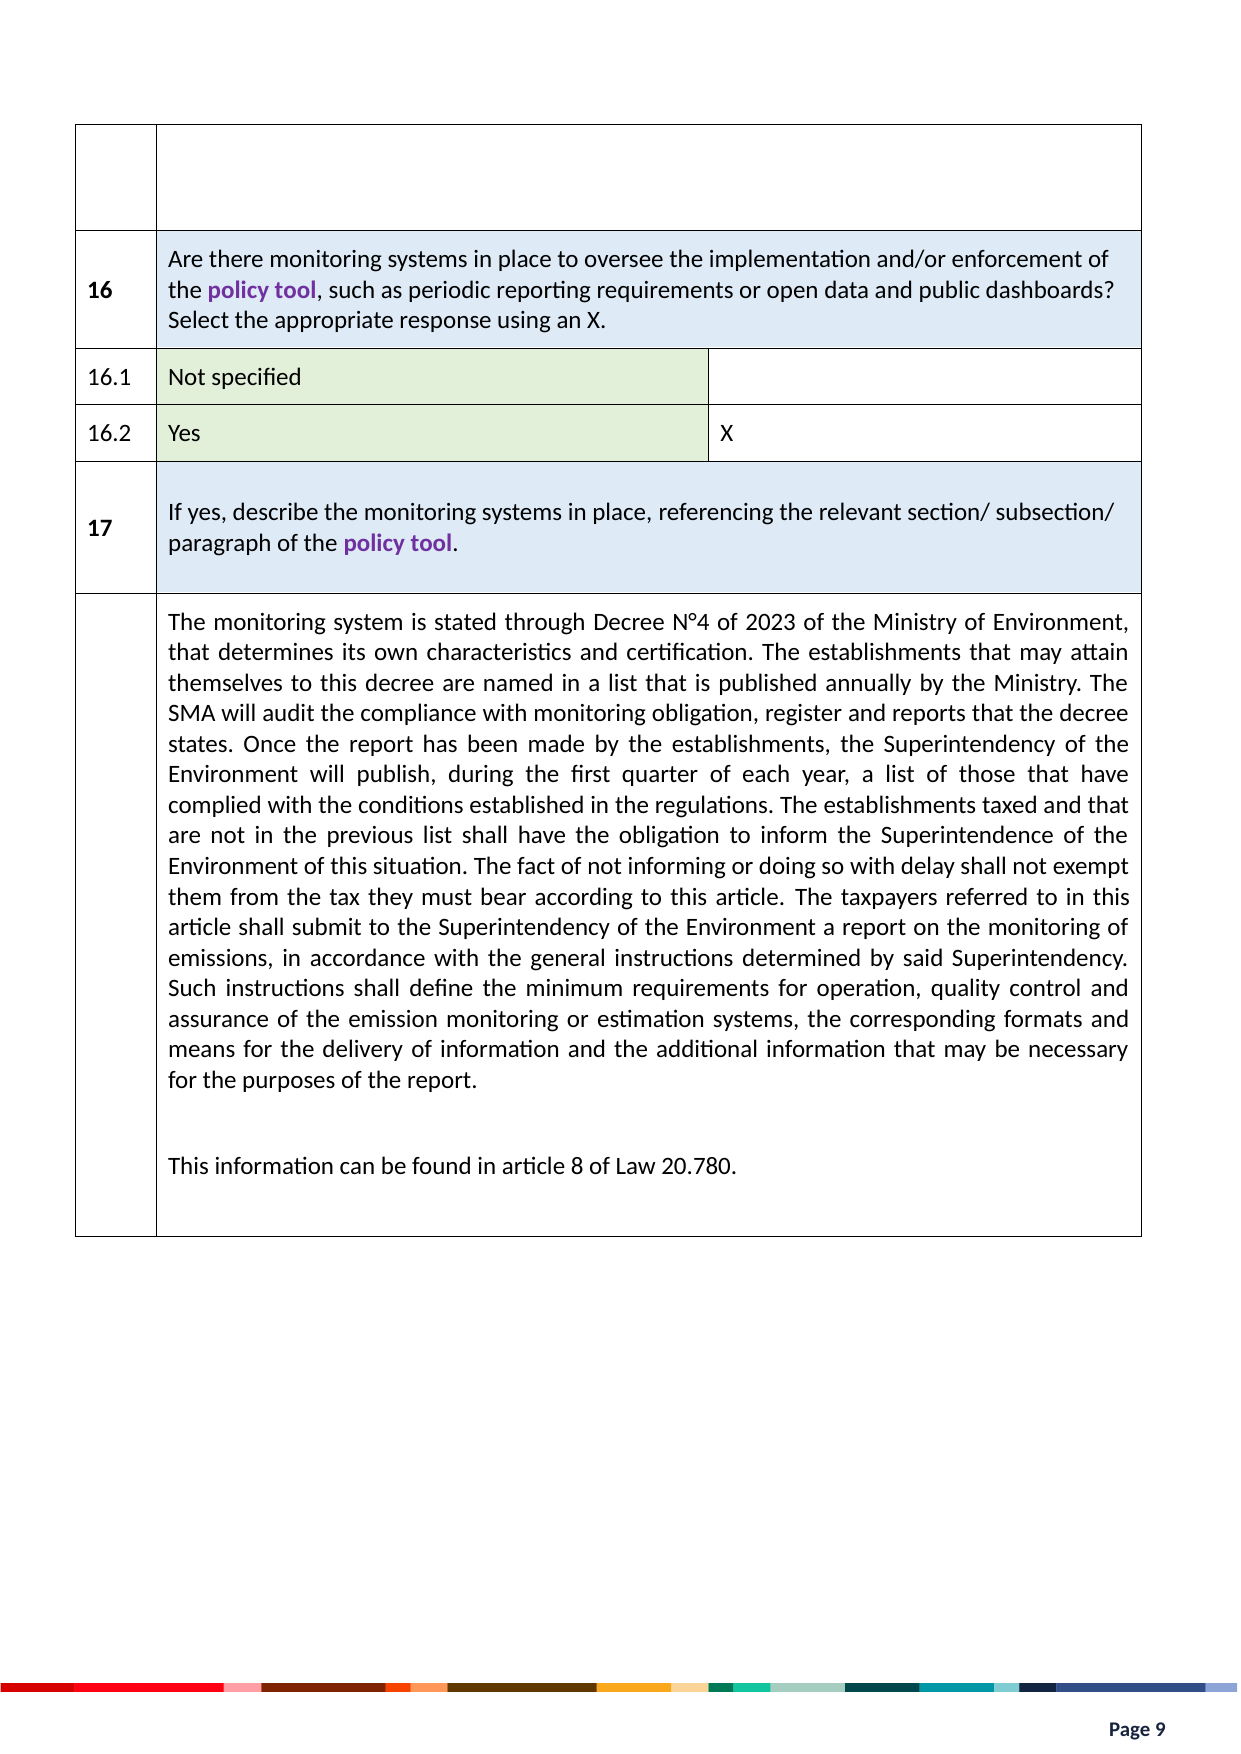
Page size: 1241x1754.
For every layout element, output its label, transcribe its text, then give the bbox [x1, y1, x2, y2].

table_cell [76, 125, 156, 230]
table_cell 16.2 [76, 405, 156, 461]
table_cell 16.1 [76, 349, 156, 404]
table_cell X [709, 405, 1141, 461]
picture [0, 1683, 1236, 1692]
table_cell The monitoring system is stated through Decree N°4 of 2023 of the Ministry of Environment, that determines its own characteristics and certification. The establishments that may attain themselves to this decree are named in a list that is published annually by the Ministry. The SMA will audit the compliance with monitoring obligation, register and reports that the decree states. Once the report has been made by the establishments, the Superintendency of the Environment will publish, during the first quarter of each year, a list of those that have complied with the conditions established in the regulations. The establishments taxed and that are not in the previous list shall have the obligation to inform the Superintendence of the Environment of this situation. The fact of not informing or doing so with delay shall not exempt them from the tax they must bear according to this article. The taxpayers referred to in this article shall submit to the Superintendency of the Environment a report on the monitoring of emissions, in accordance with the general instructions determined by said Superintendency. Such instructions shall define the minimum requirements for operation, quality control and assurance of the emission monitoring or estimation systems, the corresponding formats and means for the delivery of information and the additional information that may be necessary for the purposes of the report. This information can be found in article 8 of Law 20.780. [157, 594, 1141, 1236]
table_cell Are there monitoring systems in place to oversee the implementation and/or enforcement of the policy tool, such as periodic reporting requirements or open data and public dashboards? Select the appropriate response using an X. [157, 231, 1141, 347]
table_cell [157, 125, 1141, 230]
table_cell 17 [76, 462, 156, 592]
table_cell Not specified [157, 349, 708, 404]
table_cell [76, 594, 156, 1236]
table_cell 16 [76, 231, 156, 347]
table_cell [709, 349, 1141, 404]
table_cell Yes [157, 405, 708, 461]
table_cell If yes, describe the monitoring systems in place, referencing the relevant section/ subsection/ paragraph of the policy tool. [157, 462, 1141, 592]
